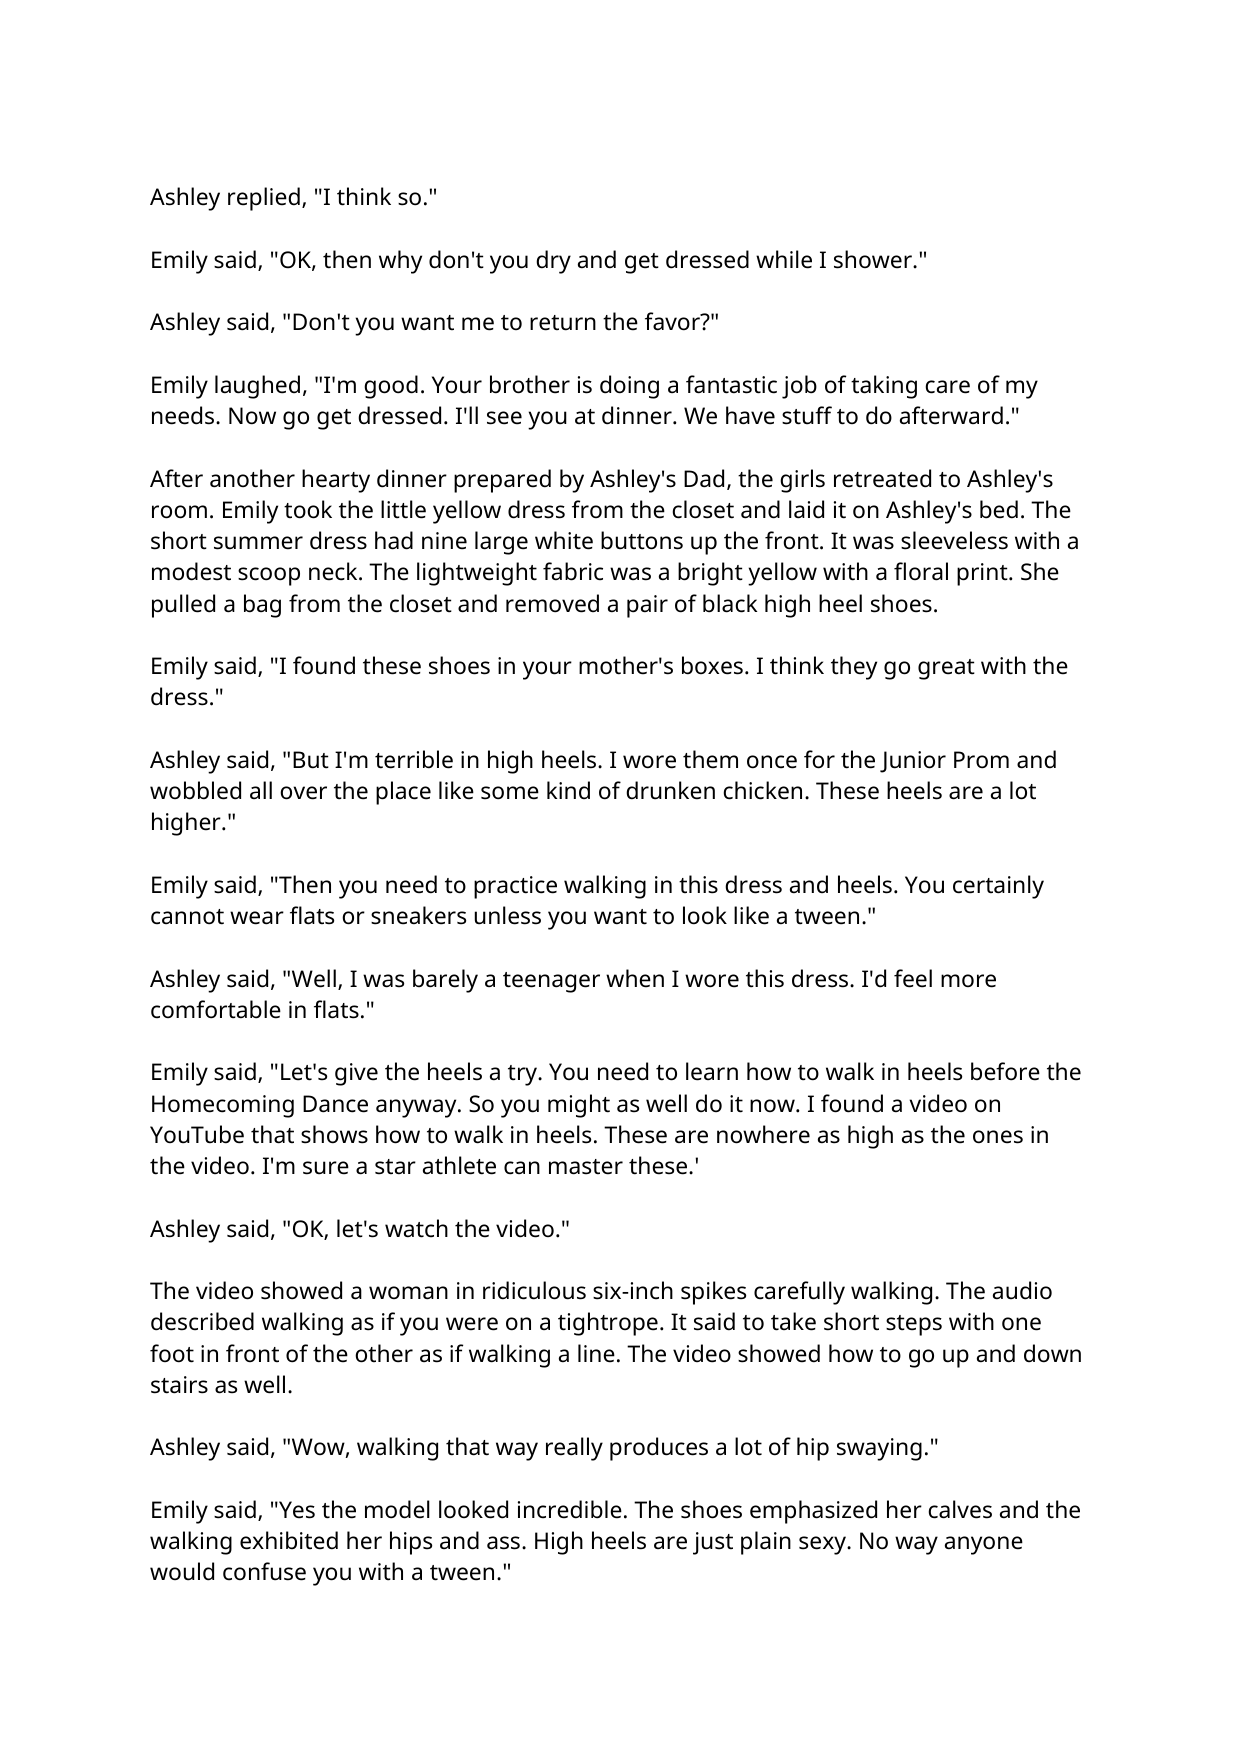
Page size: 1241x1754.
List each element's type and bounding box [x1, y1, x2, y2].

text [150, 150, 1090, 1587]
